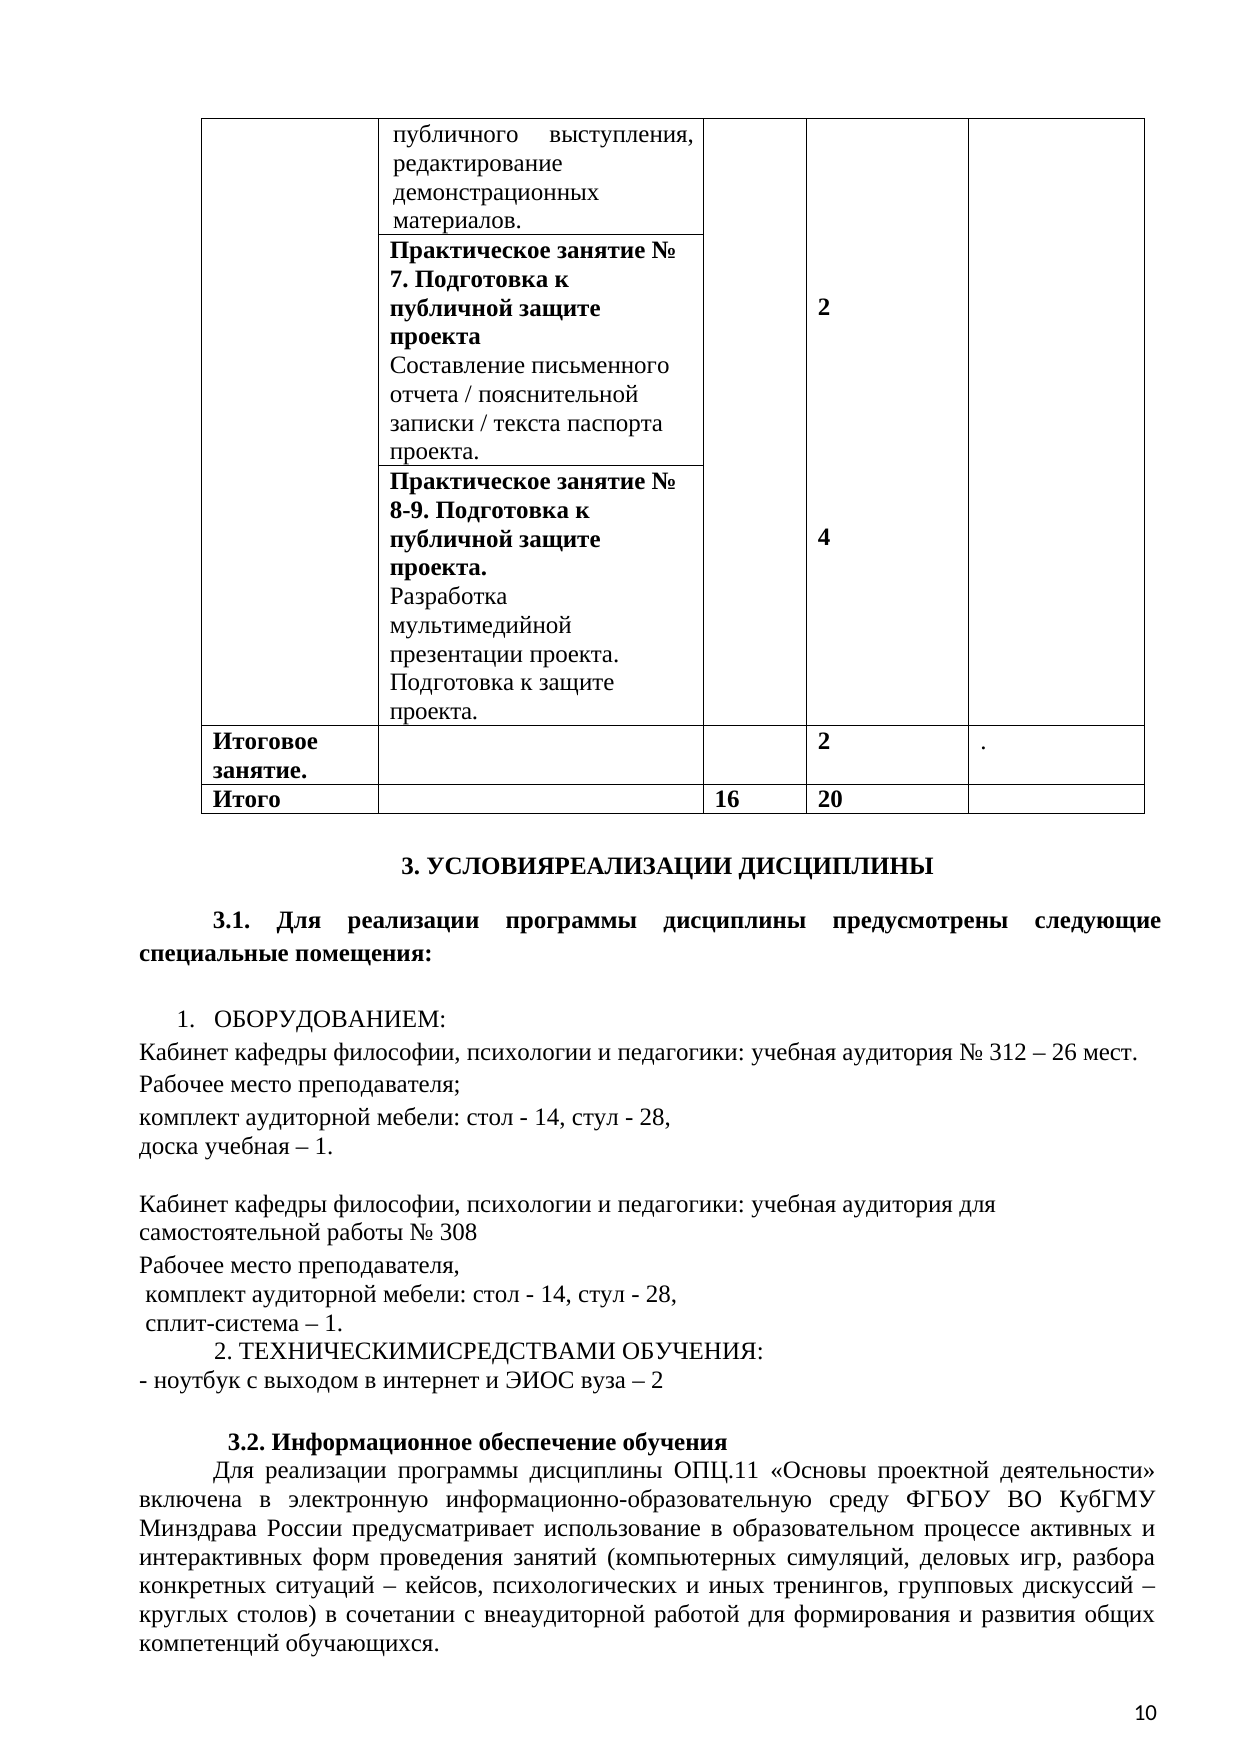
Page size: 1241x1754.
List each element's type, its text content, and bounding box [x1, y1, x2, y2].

table_cell 20 [807, 785, 968, 813]
table_cell [704, 726, 806, 783]
table_cell [379, 785, 703, 813]
text комплект аудиторной мебели: стол - 14, стул - 28, [139, 1102, 1157, 1131]
text 3.1. Для реализации программы дисциплины предусмотрены следующие специальные помещения: [139, 905, 1161, 966]
list ОБОРУДОВАНИЕМ: [176, 1004, 1157, 1032]
table_cell 16 [704, 785, 806, 813]
table_cell [969, 785, 1144, 813]
text - ноутбук с выходом в интернет и ЭИОС вуза – 2 [139, 1365, 1157, 1394]
table_cell [379, 726, 703, 783]
text 3.2. Информационное обеспечение обучения [139, 1427, 1157, 1456]
text Для реализации программы дисциплины ОПЦ.11 «Основы проектной деятельности» включена в электронную информационно-образовательную среду ФГБОУ ВО КубГМУ Минздрава России предусматривает использование в образовательном процессе активных и интерактивных форм проведения занятий (компьютерных симуляций, деловых игр, разбора конкретных ситуаций – кейсов, психологических и иных тренингов, групповых дискуссий – круглых столов) в сочетании с внеаудиторной работой для формирования и развития общих компетенций обучающихся. [139, 1456, 1157, 1657]
text комплект аудиторной мебели: стол - 14, стул - 28, [139, 1279, 1157, 1308]
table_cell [379, 119, 703, 234]
table_cell . [969, 726, 1144, 783]
table_cell Итоговое занятие. [202, 726, 378, 783]
text Кабинет кафедры философии, психологии и педагогики: учебная аудитория № 312 – 26 мест. [139, 1037, 1157, 1065]
text Кабинет кафедры философии, психологии и педагогики: учебная аудитория для самостоятельной работы № 308 [139, 1189, 1157, 1246]
table_cell Практическое занятие № 8-9. Подготовка к публичной защите проекта. Разработка мультимедийной презентации проекта. Подготовка к защите проекта. [379, 466, 703, 725]
text Рабочее место преподавателя; [139, 1069, 1157, 1098]
table_cell Практическое занятие № 7. Подготовка к публичной защите проекта Составление письменного отчета / пояснительной записки / текста паспорта проекта. [379, 235, 703, 465]
text доска учебная – 1. [139, 1131, 1157, 1160]
text 2. ТЕХНИЧЕСКИМИСРЕДСТВАМИ ОБУЧЕНИЯ: [139, 1336, 1159, 1365]
text 3. УСЛОВИЯРЕАЛИЗАЦИИ ДИСЦИПЛИНЫ [401, 851, 1159, 879]
table_cell Итого [202, 785, 378, 813]
text Рабочее место преподавателя, [139, 1250, 1157, 1279]
text сплит-система – 1. [139, 1308, 1157, 1336]
table_cell 2 [807, 726, 968, 783]
